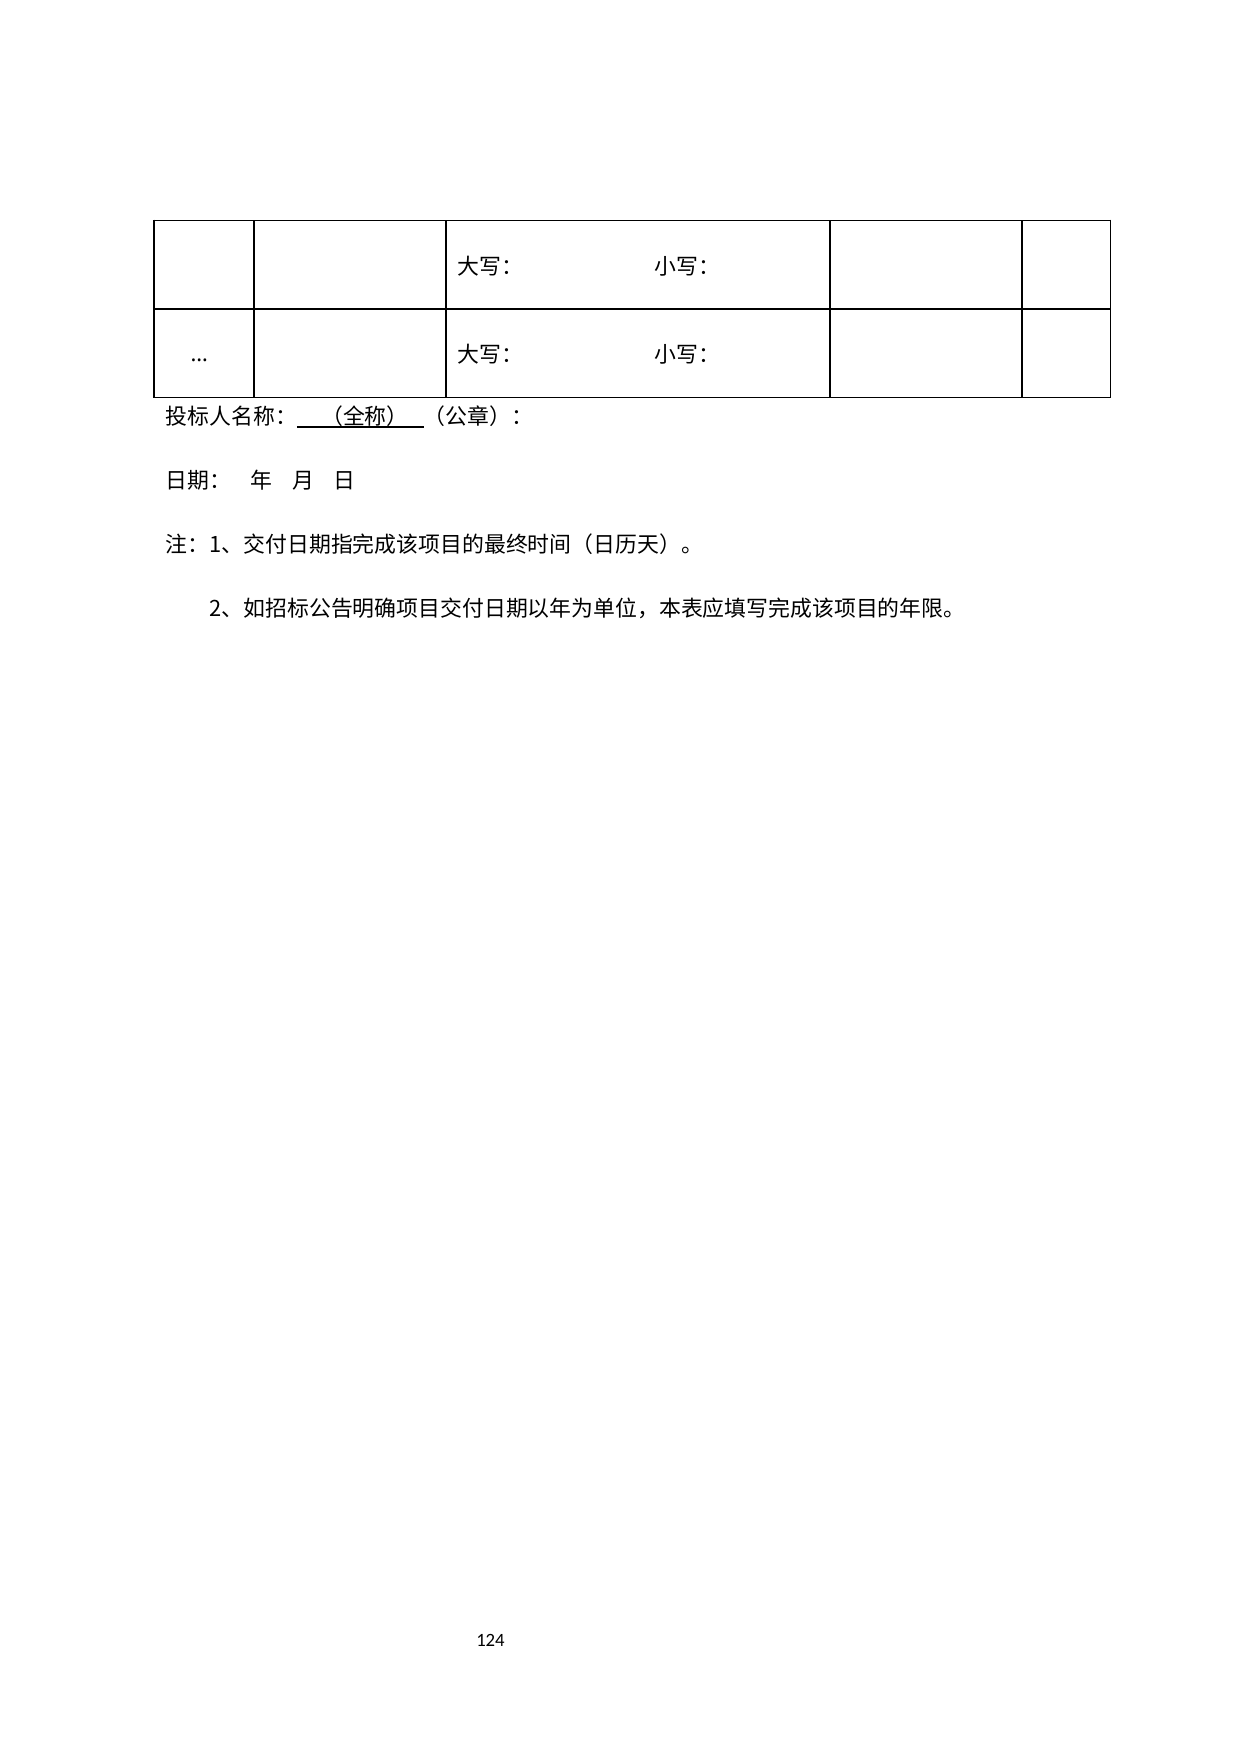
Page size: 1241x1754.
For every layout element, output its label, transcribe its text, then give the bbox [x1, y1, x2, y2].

table_cell [255, 310, 445, 397]
table_cell [831, 221, 1021, 308]
text 2、如招标公告明确项目交付日期以年为单位，本表应填写完成该项目的年限。 [165, 591, 1087, 623]
text 注：1、交付日期指完成该项目的最终时间（日历天）。 [165, 527, 1087, 559]
text 日期： 年 月 日 [165, 463, 1087, 495]
table_cell … [155, 310, 253, 397]
table_cell [155, 221, 253, 308]
table_cell [831, 310, 1021, 397]
table_cell 大写： 小写： [447, 310, 829, 397]
table_cell [1023, 221, 1110, 308]
table_cell 大写： 小写： [447, 221, 829, 308]
text 投标人名称： （全称） （公章）： [165, 398, 1087, 431]
table_cell [1023, 310, 1110, 397]
table_cell [255, 221, 445, 308]
